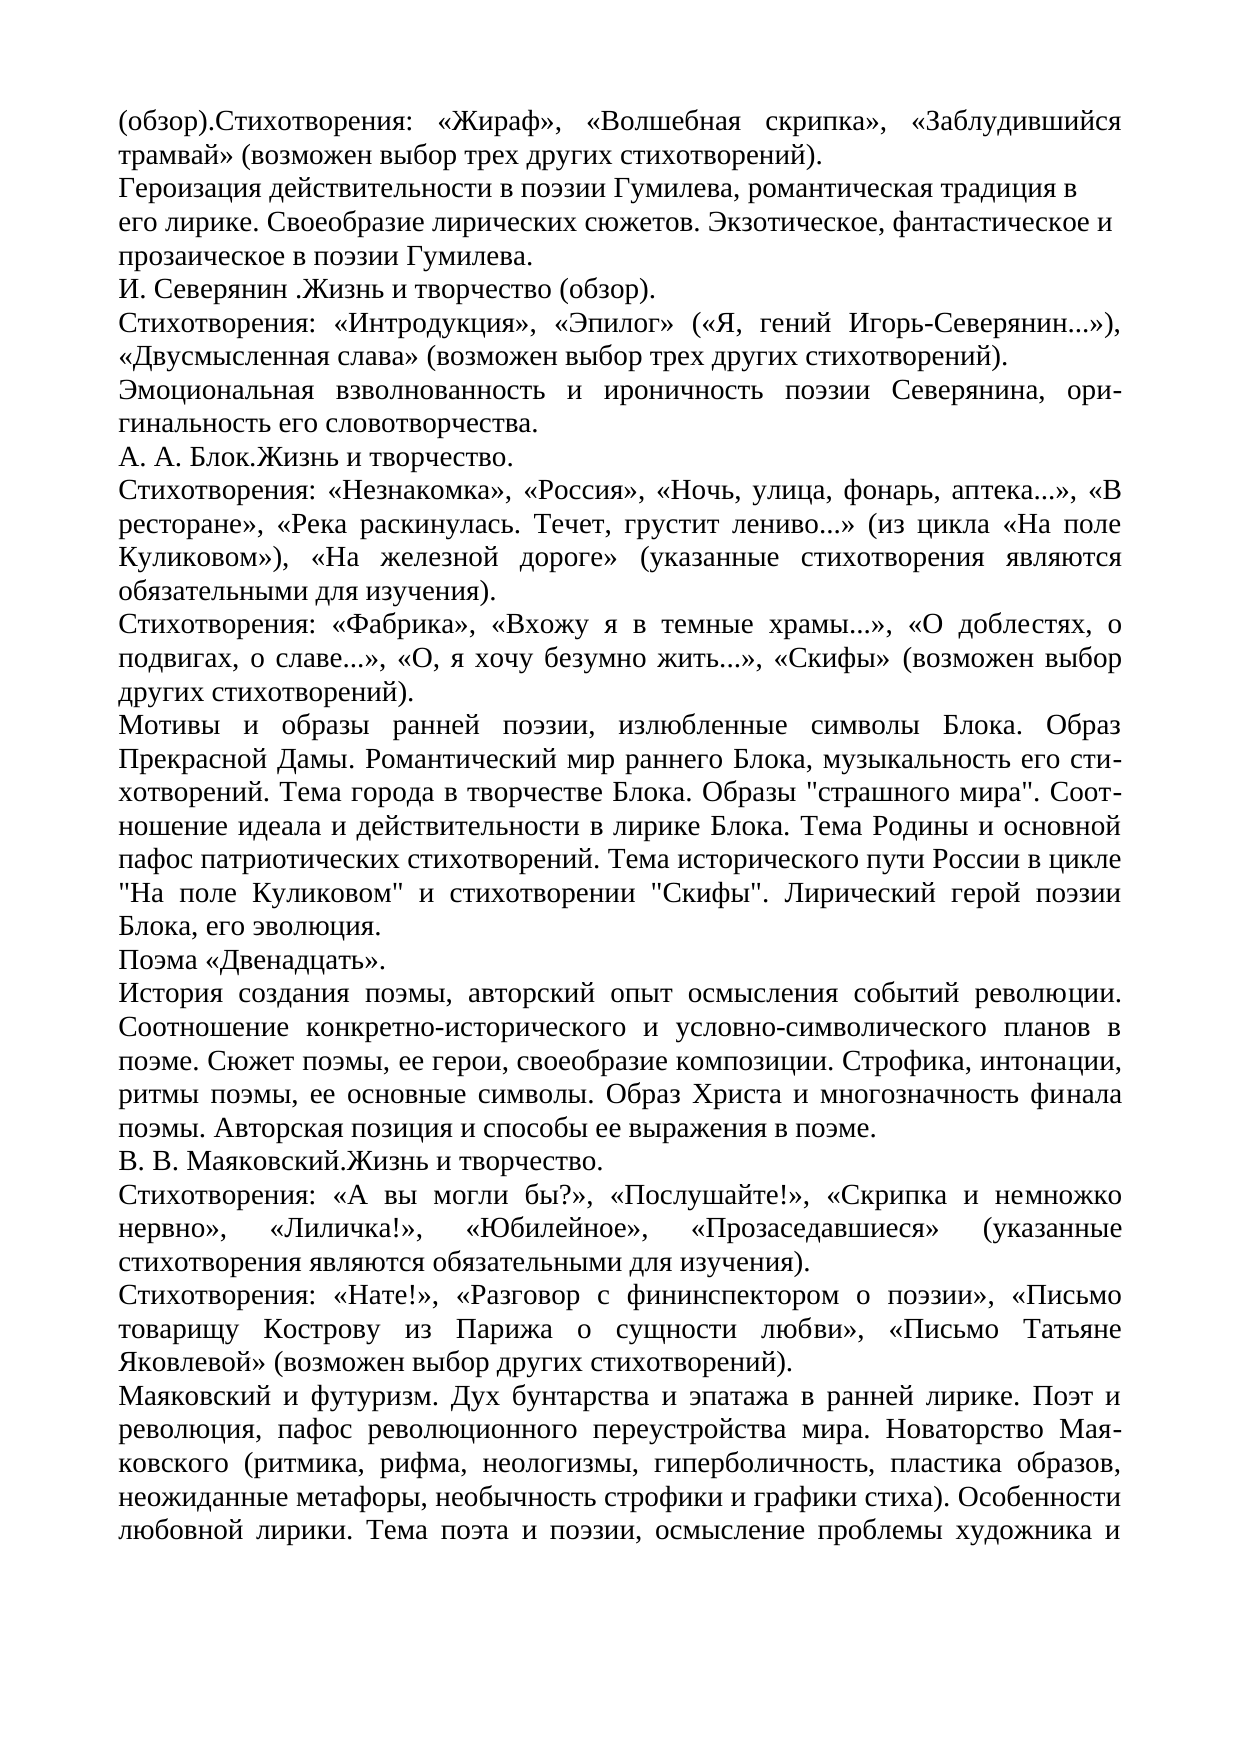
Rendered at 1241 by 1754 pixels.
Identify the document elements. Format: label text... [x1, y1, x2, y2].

text Стихотворения: «Интродукция», «Эпилог» («Я, гений Игорь-Северянин...»), «Двусмысленная слава» (возможен выбор трех других стихотворений). [118, 305, 1122, 372]
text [118, 103, 1122, 171]
text Эмоциональная взволнованность и ироничность поэзии Северянина, оригинальность его словотворчества. [118, 372, 1122, 439]
text Героизация действительности в поэзии Гумилева, романтическая традиция в его лирике. Своеобразие лирических сюжетов. Экзотическое, фантастическое и прозаическое в поэзии Гумилева. [118, 171, 1122, 271]
text А. А. Блок.Жизнь и творчество. [118, 439, 1122, 472]
text Мотивы и образы ранней поэзии, излюбленные символы Блока. Образ Прекрасной Дамы. Романтический мир раннего Блока, музыкальность его стихотворений. Тема города в творчестве Блока. Образы "страшного мира". Соотношение идеала и действительности в лирике Блока. Тема Родины и основной пафос патриотических стихотворений. Тема исторического пути России в цикле "На поле Куликовом" и стихотворении "Скифы". Лирический герой поэзии Блока, его эволюция. [118, 707, 1122, 942]
text В. В. Маяковский.Жизнь и творчество. [118, 1143, 1122, 1177]
text Стихотворения: «Незнакомка», «Россия», «Ночь, улица, фонарь, аптека...», «В ресторане», «Река раскинулась. Течет, грустит лениво...» (из цикла «На поле Куликовом»), «На железной дороге» (указанные стихотворения являются обязательными для изучения). [118, 472, 1122, 607]
text Поэма «Двенадцать». [118, 942, 1122, 976]
text Стихотворения: «Фабрика», «Вхожу я в темные храмы...», «О доблестях, о подвигах, о славе...», «О, я хочу безумно жить...», «Скифы» (возможен выбор других стихотворений). [118, 607, 1122, 707]
text Стихотворения: «А вы могли бы?», «Послушайте!», «Скрипка и немножко нервно», «Лиличка!», «Юбилейное», «Прозаседавшиеся» (указанные стихотворения являются обязательными для изучения). [118, 1177, 1122, 1277]
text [118, 1378, 1122, 1546]
text Стихотворения: «Нате!», «Разговор с фининспектором о поэзии», «Письмо товарищу Кострову из Парижа о сущности любви», «Письмо Татьяне Яковлевой» (возможен выбор других стихотворений). [118, 1277, 1122, 1378]
text История создания поэмы, авторский опыт осмысления событий революции. Соотношение конкретно-исторического и условно-символического планов в поэме. Сюжет поэмы, ее герои, своеобразие композиции. Строфика, интонации, ритмы поэмы, ее основные символы. Образ Христа и многозначность финала поэмы. Авторская позиция и способы ее выражения в поэме. [118, 976, 1122, 1143]
text И. Северянин .Жизнь и творчество (обзор). [118, 271, 1122, 305]
